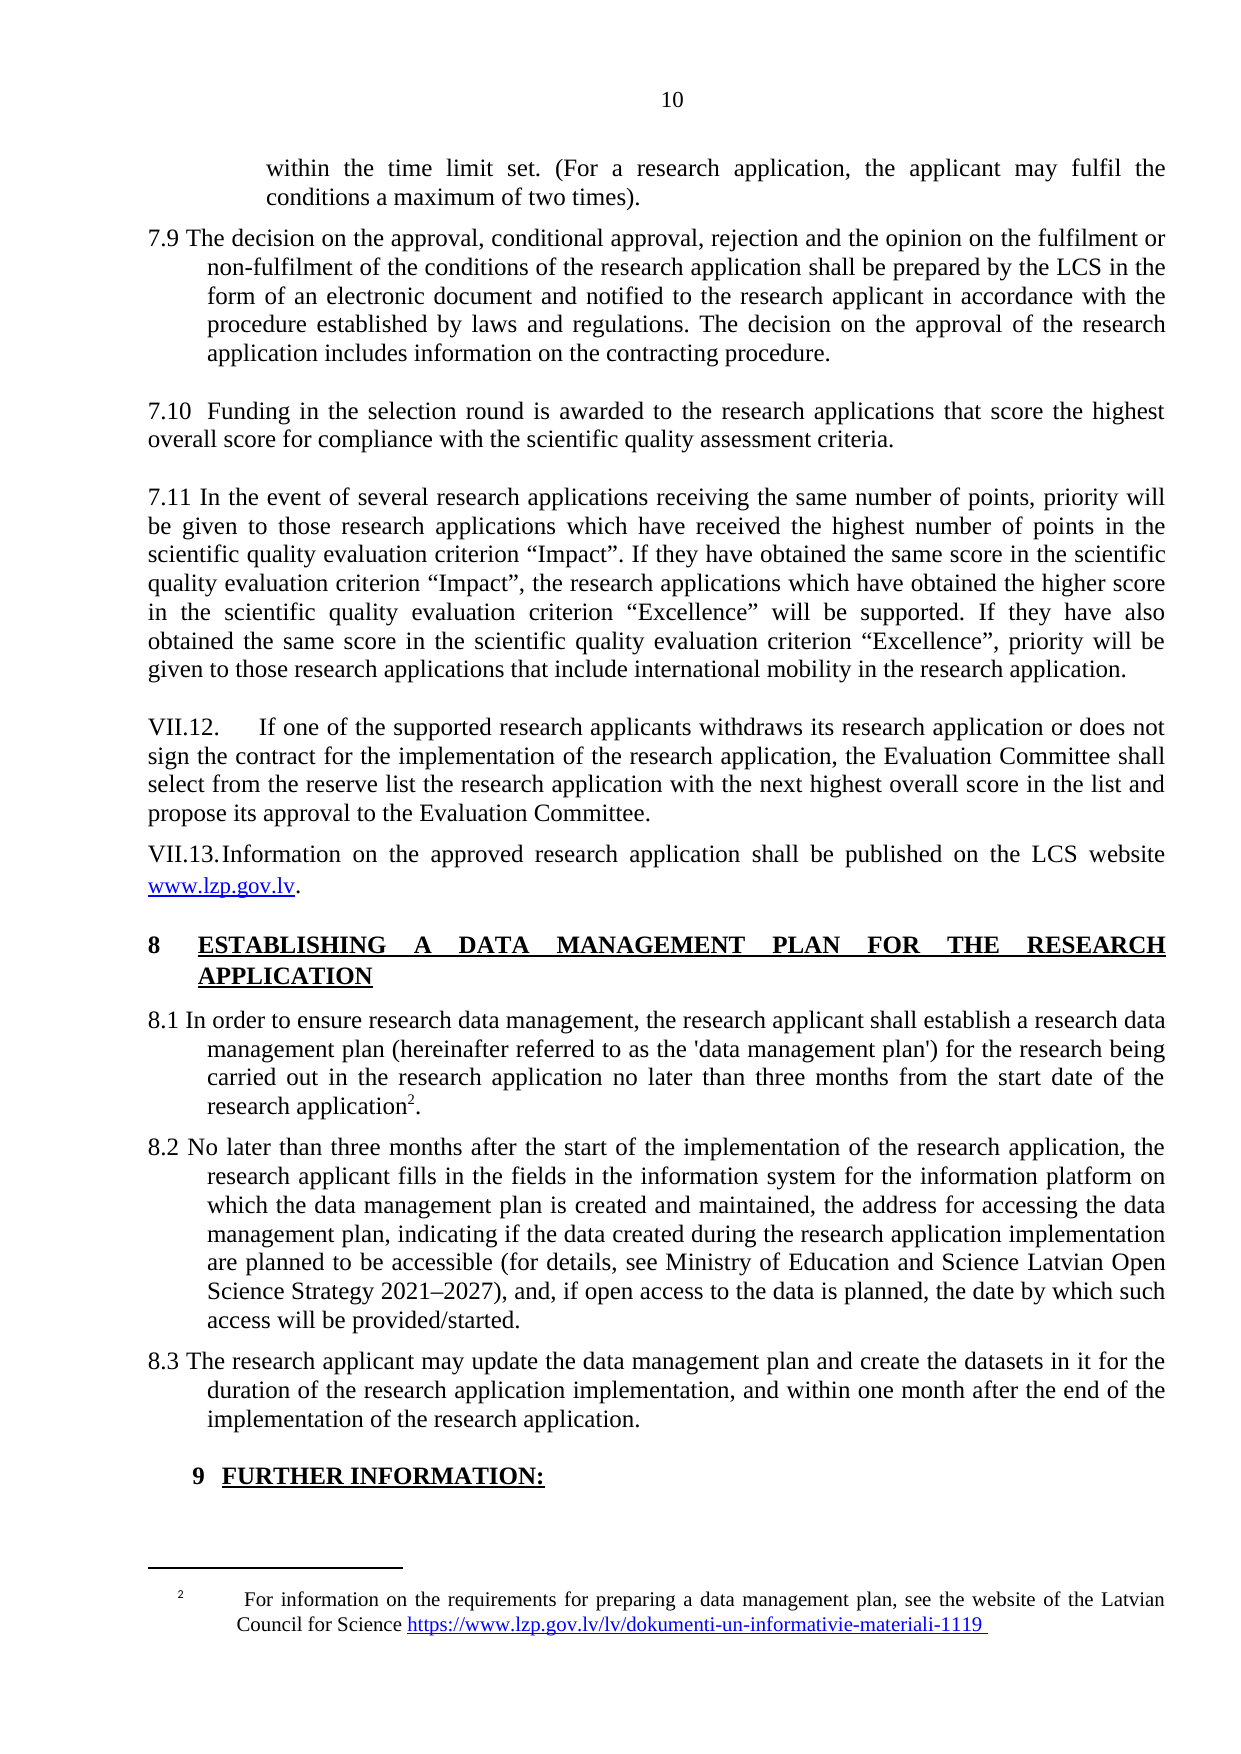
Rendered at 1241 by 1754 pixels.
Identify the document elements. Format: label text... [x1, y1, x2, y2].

list ESTABLISHING A DATA MANAGEMENT PLAN FOR THE RESEARCH APPLICATION [148, 930, 1167, 990]
list Information on the approved research application shall be published on the LCS website www.lzp.gov.lv. [148, 839, 1167, 899]
list FURTHER INFORMATION: [192, 1461, 1167, 1490]
text 7.11 In the event of several research applications receiving the same number of points, priority will be given to those research applications which have received the highest number of points in the scientific quality evaluation criterion “Impact”. If they have obtained the same score in the scientific quality evaluation criterion “Impact”, the research applications which have obtained the higher score in the scientific quality evaluation criterion “Excellence” will be supported. If they have also obtained the same score in the scientific quality evaluation criterion “Excellence”, priority will be given to those research applications that include international mobility in the research application. [148, 482, 1167, 683]
text 8.1 In order to ensure research data management, the research applicant shall establish a research data management plan (hereinafter referred to as the 'data management plan') for the research being carried out in the research application no later than three months from the start date of the research application. [148, 1005, 1167, 1120]
text 8.2 No later than three months after the start of the implementation of the research application, the research applicant fills in the fields in the information system for the information platform on which the data management plan is created and maintained, the address for accessing the data management plan, indicating if the data created during the research application implementation are planned to be accessible (for details, see Ministry of Education and Science Latvian Open Science Strategy 2021–2027), and, if open access to the data is planned, the date by which such access will be provided/started. [148, 1132, 1167, 1334]
text 7.9 The decision on the approval, conditional approval, rejection and the opinion on the fulfilment or non-fulfilment of the conditions of the research application shall be prepared by the LCS in the form of an electronic document and notified to the research applicant in accordance with the procedure established by laws and regulations. The decision on the approval of the research application includes information on the contracting procedure. [148, 223, 1167, 367]
list If one of the supported research applicants withdraws its research application or does not sign the contract for the implementation of the research application, the Evaluation Committee shall select from the reserve list the research application with the next highest overall score in the list and propose its approval to the Evaluation Committee. [148, 712, 1167, 827]
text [192, 153, 1167, 211]
list 7.10 Funding in the selection round is awarded to the research applications that score the highest overall score for compliance with the scientific quality assessment criteria. [148, 396, 1167, 453]
text 8.3 The research applicant may update the data management plan and create the datasets in it for the duration of the research application implementation, and within one month after the end of the implementation of the research application. [148, 1346, 1167, 1432]
